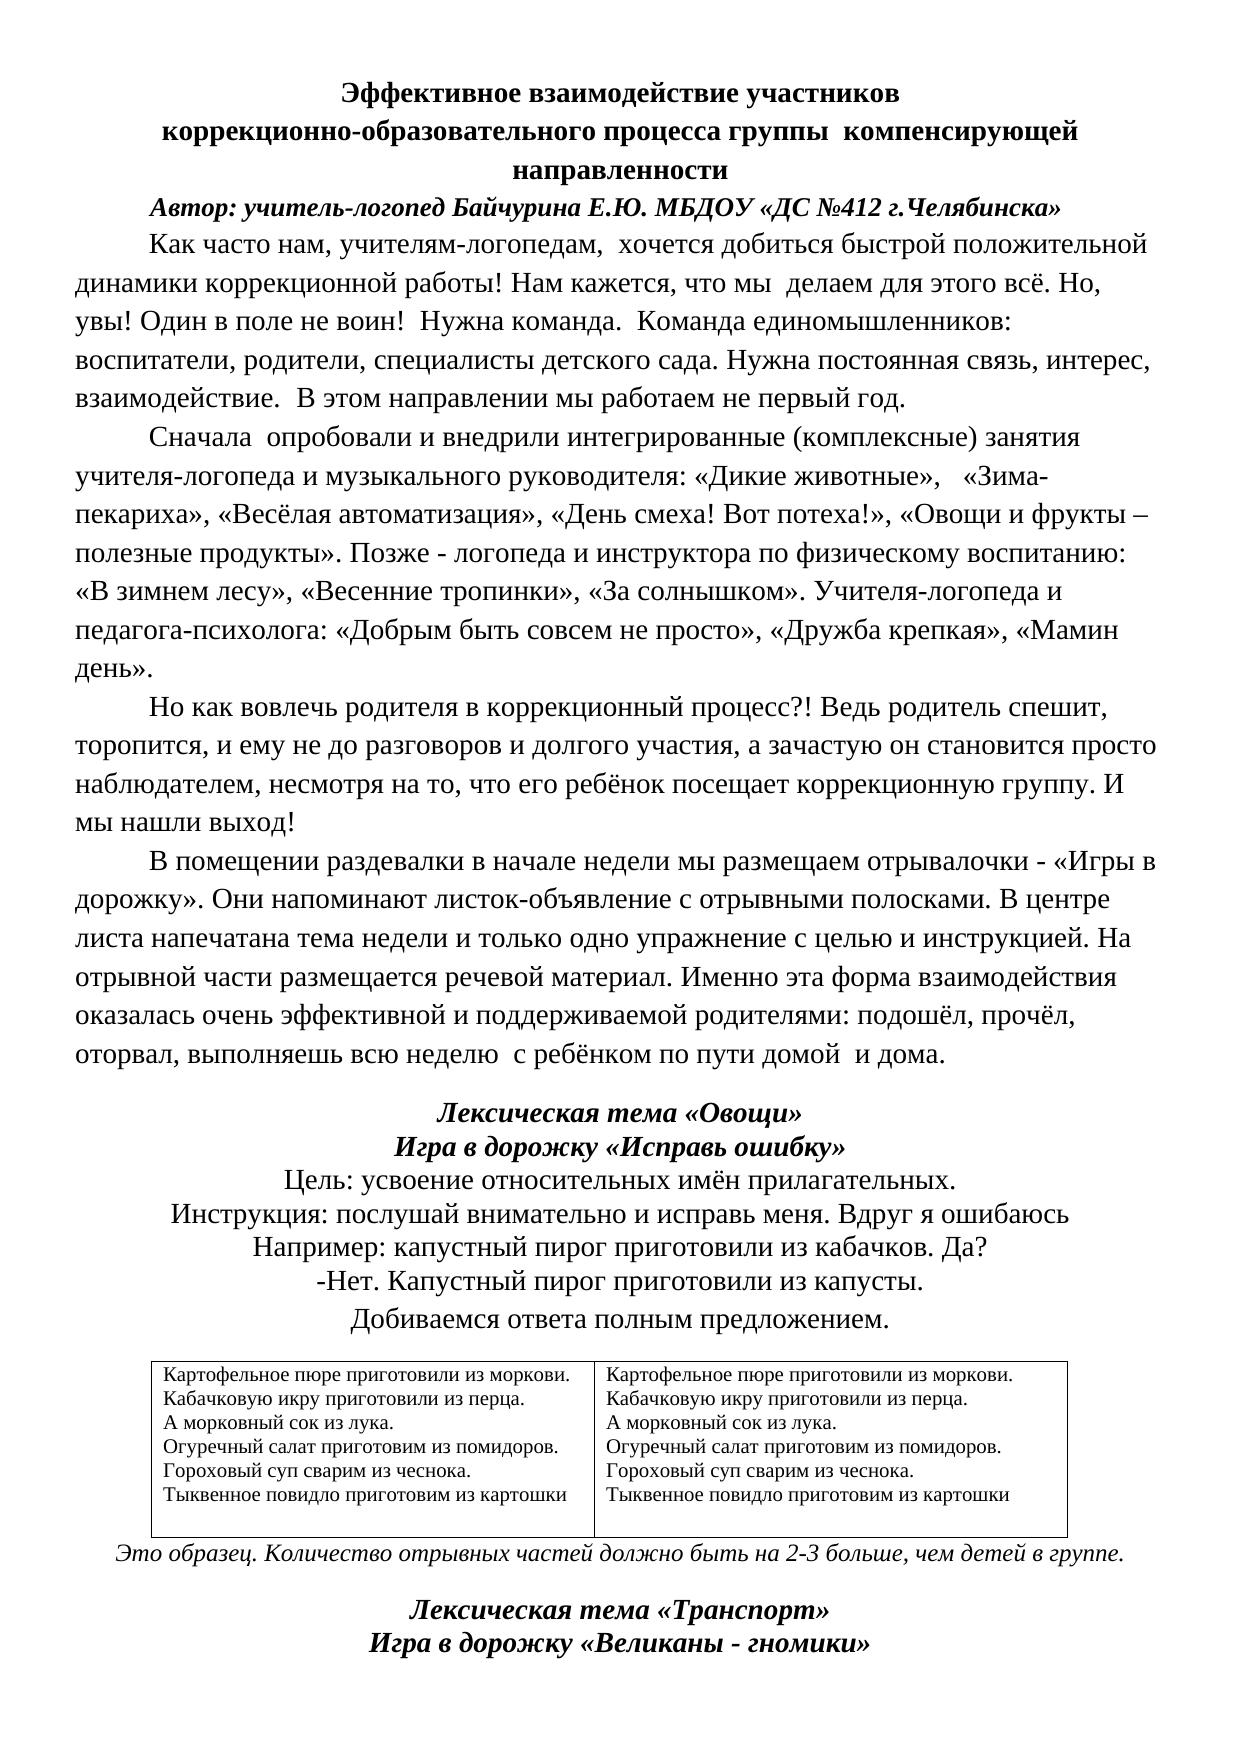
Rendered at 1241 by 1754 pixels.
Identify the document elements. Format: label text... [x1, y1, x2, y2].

text Как часто нам, учителям-логопедам, хочется добиться быстрой положительной динамики коррекционной работы! Нам кажется, что мы делаем для этого всё. Но, увы! Один в поле не воин! Нужна команда. Команда единомышленников: воспитатели, родители, специалисты детского сада. Нужна постоянная связь, интерес, взаимодействие. В этом направлении мы работаем не первый год. Сначала опробовали и внедрили интегрированные (комплексные) занятия учителя-логопеда и музыкального руководителя: «Дикие животные», «Зима-пекариха», «Весёлая автоматизация», «День смеха! Вот потеха!», «Овощи и фрукты – полезные продукты». Позже - логопеда и инструктора по физическому воспитанию: «В зимнем лесу», «Весенние тропинки», «За солнышком». Учителя-логопеда и педагога-психолога: «Добрым быть совсем не просто», «Дружба крепкая», «Мамин день». Но как вовлечь родителя в коррекционный процесс?! Ведь родитель спешит, торопится, и ему не до разговоров и долгого участия, а зачастую он становится просто наблюдателем, несмотря на то, что его ребёнок посещает коррекционную группу. И мы нашли выход! В помещении раздевалки в начале недели мы размещаем отрывалочки - «Игры в дорожку». Они напоминают листок-объявление с отрывными полосками. В центре листа напечатана тема недели и только одно упражнение с целью и инструкцией. На отрывной части размещается речевой материал. Именно эта форма взаимодействия оказалась очень эффективной и поддерживаемой родителями: подошёл, прочёл, оторвал, выполняешь всю неделю с ребёнком по пути домой и дома. [75, 226, 1165, 1069]
text Инструкция: послушай внимательно и исправь меня. Вдруг я ошибаюсь [75, 1196, 1165, 1229]
text Игра в дорожку «Великаны - гномики» [75, 1625, 1165, 1659]
table_header Картофельное пюре приготовили из моркови. Кабачковую икру приготовили из перца. А морковный сок из лука. Огуречный салат приготовим из помидоров. Гороховый суп сварим из чеснока. Тыквенное повидло приготовим из картошки [152, 1362, 594, 1537]
text -Нет. Капустный пирог приготовили из капусты. Добиваемся ответа полным предложением. [75, 1263, 1165, 1335]
text Эффективное взаимодействие участников [75, 75, 1165, 108]
text коррекционно-образовательного процесса группы компенсирующей направленности [75, 113, 1165, 186]
text Автор: учитель-логопед Байчурина Е.Ю. МБДОУ «ДС №412 г.Челябинска» [150, 191, 1165, 222]
text Лексическая тема «Транспорт» [75, 1592, 1165, 1625]
table_header Картофельное пюре приготовили из моркови. Кабачковую икру приготовили из перца. А морковный сок из лука. Огуречный салат приготовим из помидоров. Гороховый суп сварим из чеснока. Тыквенное повидло приготовим из картошки [595, 1362, 1067, 1537]
text Например: капустный пирог приготовили из кабачков. Да? [75, 1229, 1165, 1263]
text Игра в дорожку «Исправь ошибку» [75, 1129, 1165, 1162]
text Цель: усвоение относительных имён прилагательных. [75, 1162, 1165, 1196]
text Это образец. Количество отрывных частей должно быть на 2-3 больше, чем детей в группе. [75, 1538, 1165, 1567]
text Лексическая тема «Овощи» [75, 1095, 1165, 1129]
